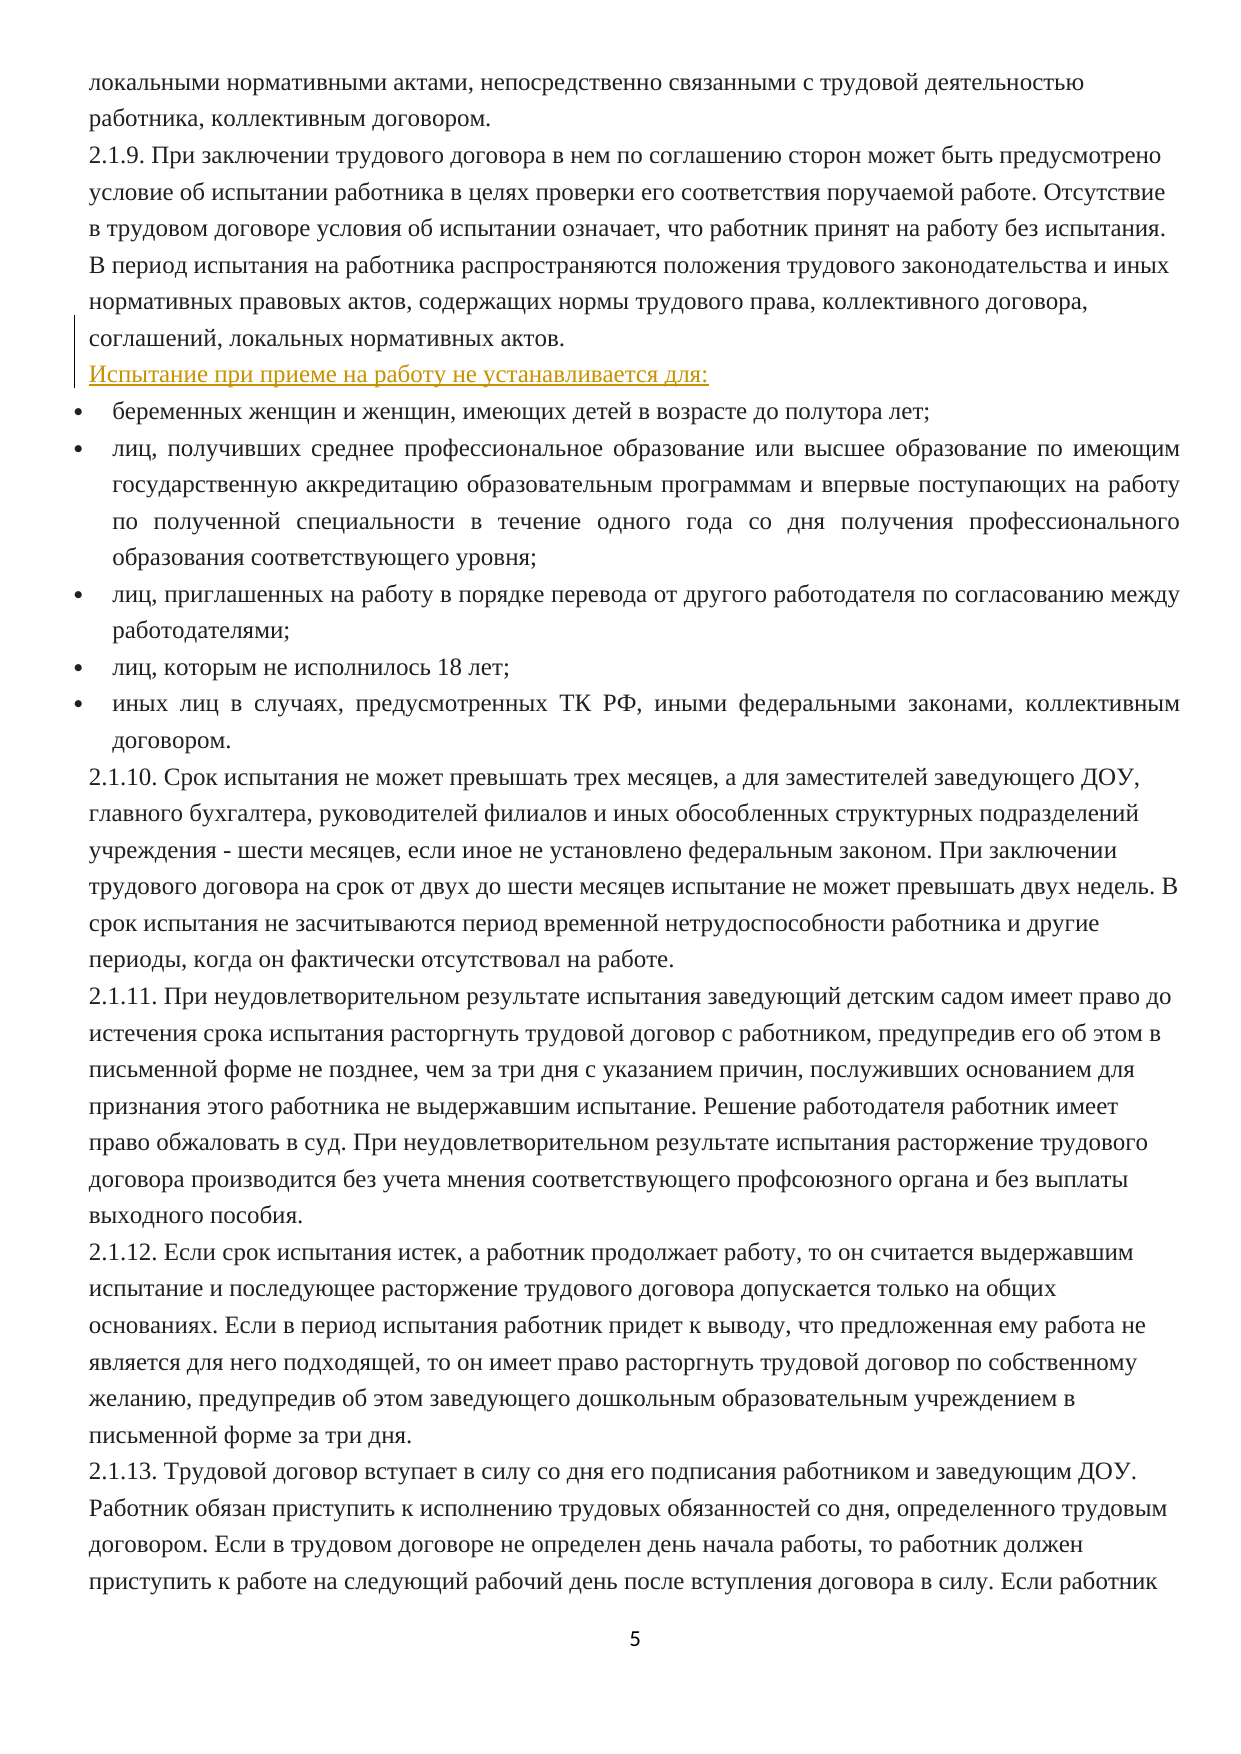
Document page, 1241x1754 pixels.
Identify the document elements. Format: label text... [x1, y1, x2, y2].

list лиц, приглашенных на работу в порядке перевода от другого работодателя по согласованию между работодателями; [74, 571, 1181, 644]
list лиц, получивших среднее профессиональное образование или высшее образование по имеющим государственную аккредитацию образовательным программам и впервые поступающих на работу по полученной специальности в течение одного года со дня получения профессионального образования соответствующего уровня; [74, 425, 1181, 571]
list лиц, которым не исполнилось 18 лет; [74, 644, 1181, 681]
list иных лиц в случаях, предусмотренных ТК РФ, иными федеральными законами, коллективным договором. [74, 681, 1181, 754]
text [89, 754, 1181, 1595]
list беременных женщин и женщин, имеющих детей в возрасте до полутора лет; [74, 388, 1181, 425]
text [89, 59, 1181, 388]
